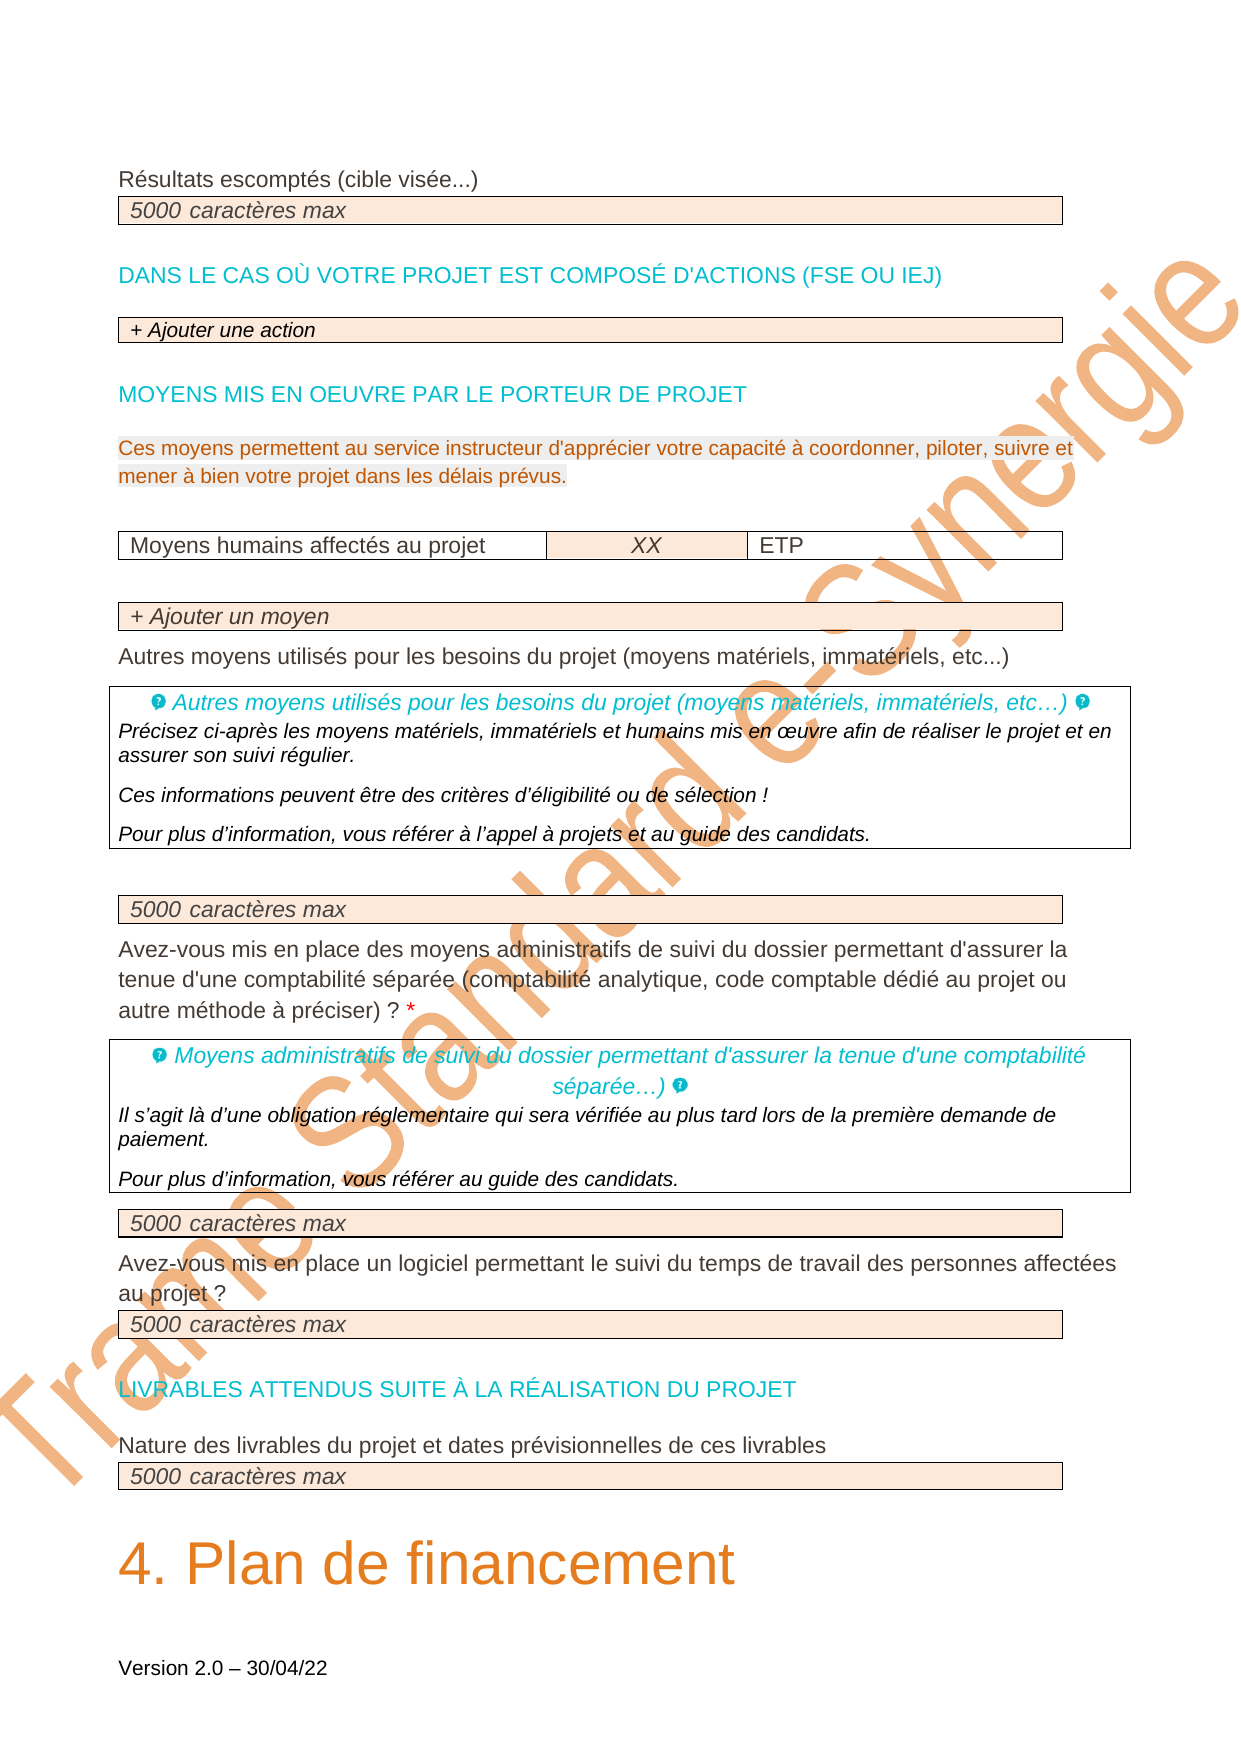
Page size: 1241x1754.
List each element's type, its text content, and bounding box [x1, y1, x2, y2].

picture [672, 1076, 688, 1094]
table_header 5000 caractères max [119, 197, 1062, 223]
text Moyens administratifs de suivi du dossier permettant d'assurer la tenue d'une comptabilité séparée…) [110, 1040, 1130, 1099]
text Avez-vous mis en place des moyens administratifs de suivi du dossier permettant d'assurer la tenue d'une comptabilité séparée (comptabilité analytique, code comptable dédié au projet ou autre méthode à préciser) ? * [118, 936, 1122, 1023]
table_header 5000 caractères max [119, 1463, 1062, 1489]
text Avez-vous mis en place un logiciel permettant le suivi du temps de travail des personnes affectées au projet ? [118, 1250, 1122, 1307]
picture [150, 693, 167, 711]
text Autres moyens utilisés pour les besoins du projet (moyens matériels, immatériels, etc…) [110, 687, 1130, 715]
text Nature des livrables du projet et dates prévisionnelles de ces livrables [118, 1432, 1122, 1458]
picture [151, 1046, 168, 1064]
text Pour plus d’information, vous référer à l’appel à projets et au guide des candidats. [110, 819, 1130, 848]
subtitle Dans le cas où votre projet est composé d'actions (FSE ou IEJ) [118, 262, 1122, 288]
table_header Moyens humains affectés au projet [119, 532, 546, 558]
text Pour plus d’information, vous référer au guide des candidats. [110, 1163, 1130, 1192]
text Précisez ci-après les moyens matériels, immatériels et humains mis en œuvre afin de réaliser le projet et en assurer son suivi régulier. [110, 716, 1130, 767]
table_header + Ajouter un moyen [119, 603, 1062, 629]
table_header 5000 caractères max [119, 1311, 1062, 1338]
subtitle Livrables attendus suite à la réalisation du projet [118, 1376, 1122, 1403]
picture [1074, 693, 1091, 711]
table_header XX [547, 532, 747, 558]
table_header ETP [748, 532, 1062, 558]
table_header 5000 caractères max [119, 1210, 1062, 1236]
text Résultats escomptés (cible visée...) [118, 166, 1122, 192]
subtitle Moyens mis en oeuvre par le porteur de projet [118, 381, 1122, 407]
text Ces moyens permettent au service instructeur d'apprécier votre capacité à coordonner, piloter, suivre et mener à bien votre projet dans les délais prévus. [118, 436, 1122, 487]
text Il s’agit là d’une obligation réglementaire qui sera vérifiée au plus tard lors de la première demande de paiement. [110, 1100, 1130, 1151]
table_header + Ajouter une action [119, 318, 1062, 342]
title 4. Plan de financement [118, 1528, 1122, 1597]
text Ces informations peuvent être des critères d’éligibilité ou de sélection ! [110, 779, 1130, 807]
table_header 5000 caractères max [119, 896, 1062, 923]
text Autres moyens utilisés pour les besoins du projet (moyens matériels, immatériels, etc...) [118, 643, 1122, 669]
